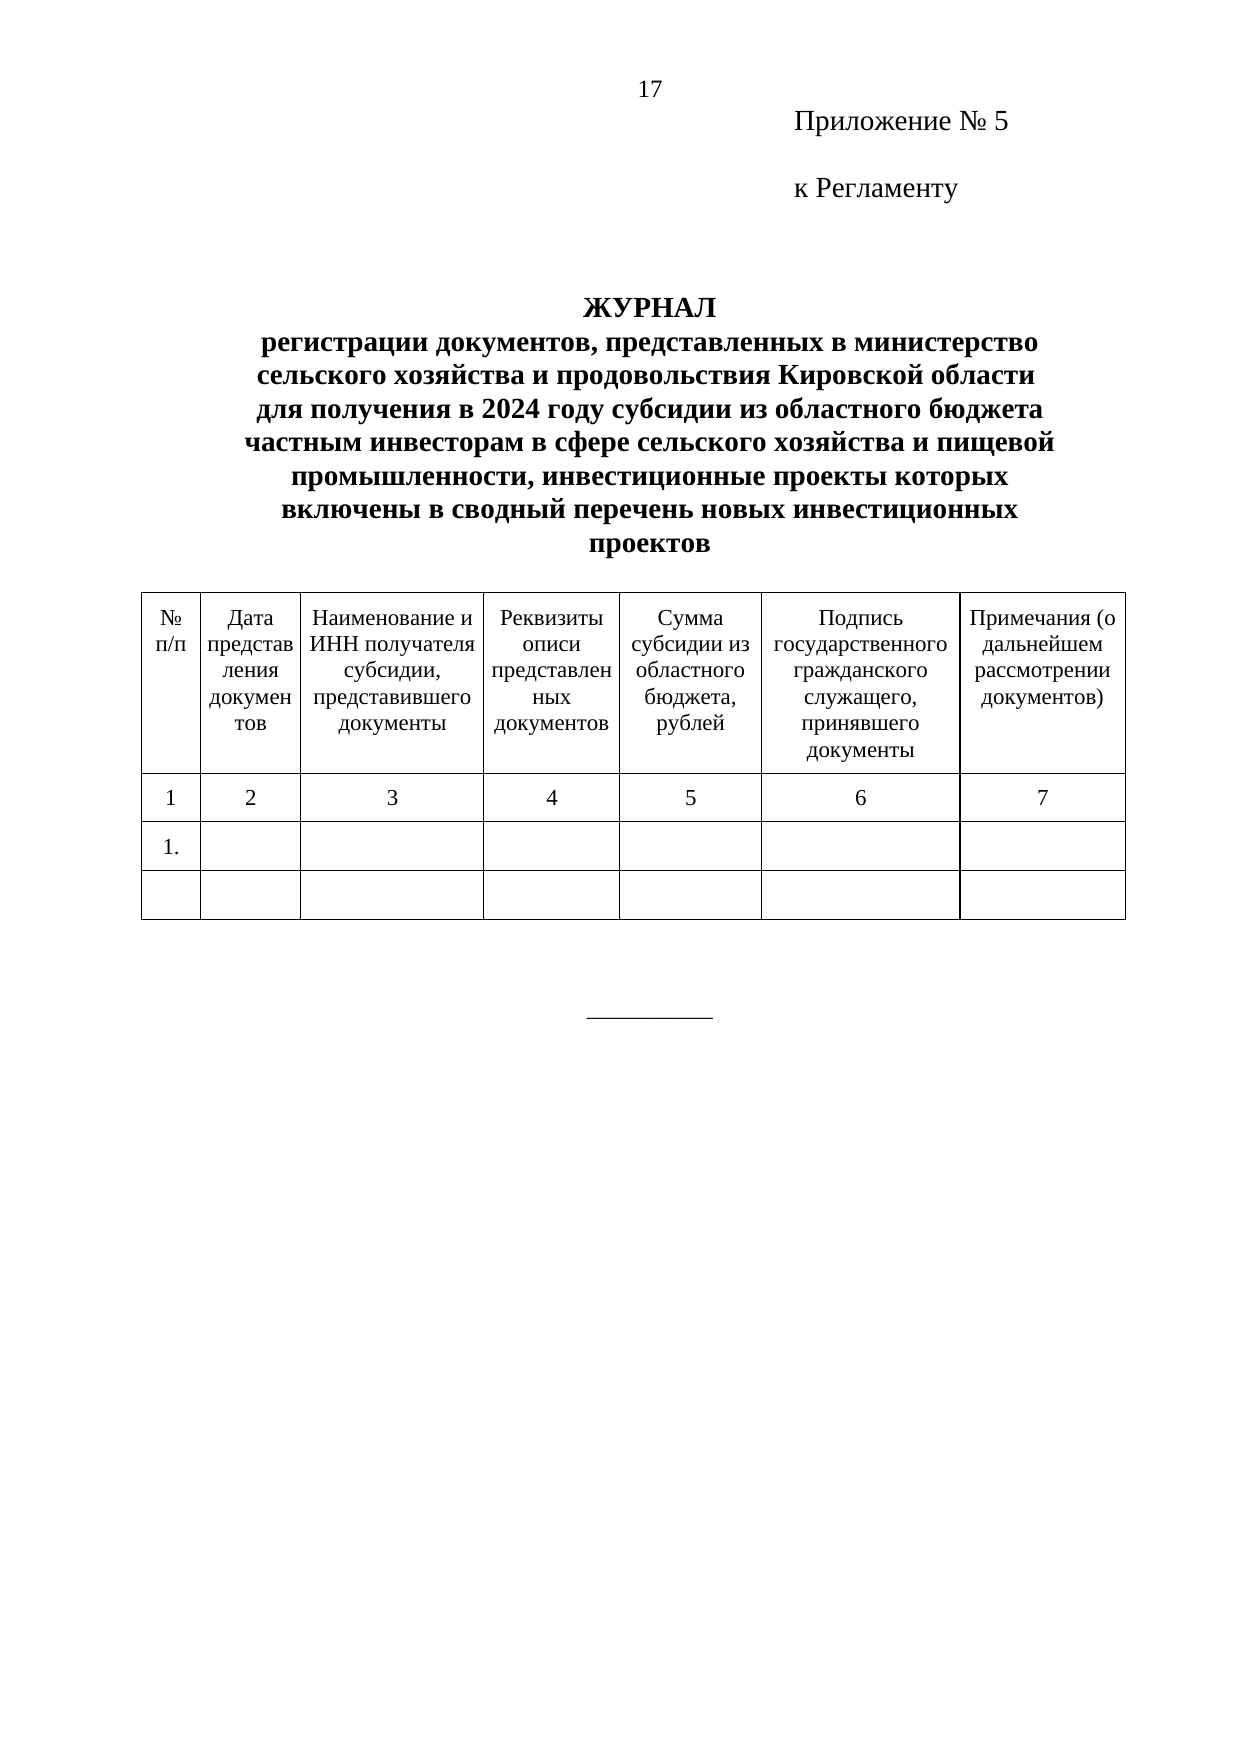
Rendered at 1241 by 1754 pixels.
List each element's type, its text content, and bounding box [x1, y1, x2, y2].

table_header Реквизиты описи представленных документов [484, 593, 619, 773]
table_cell 7 [961, 774, 1125, 821]
table_cell 1. [142, 822, 200, 870]
table_cell [484, 871, 619, 918]
text ___________ [148, 994, 1152, 1021]
table_cell 4 [484, 774, 619, 821]
table_header Сумма субсидии из областного бюджета, рублей [620, 593, 761, 773]
text ЖУРНАЛ [148, 290, 1152, 324]
table_header Дата представления документов [201, 593, 300, 773]
table_cell [961, 822, 1125, 870]
table_cell [301, 822, 483, 870]
table_cell [620, 822, 761, 870]
table_cell 6 [762, 774, 959, 821]
table_cell [201, 822, 300, 870]
table_cell [142, 871, 200, 918]
table_header Приложение № 5 к Регламенту [783, 104, 1133, 238]
table_cell 5 [620, 774, 761, 821]
table_cell [762, 871, 959, 918]
table_header № п/п [142, 593, 200, 773]
table_header Примечания (о дальнейшем рассмотрении документов) [961, 593, 1125, 773]
table_cell 3 [301, 774, 483, 821]
table_cell [301, 871, 483, 918]
table_cell [620, 871, 761, 918]
table_header Подпись государственного гражданского служащего, принявшего документы [762, 593, 959, 773]
table_header Наименование и ИНН получателя субсидии, представившего документы [301, 593, 483, 773]
table_cell 1 [142, 774, 200, 821]
table_cell [484, 822, 619, 870]
table_cell 2 [201, 774, 300, 821]
text регистрации документов, представленных в министерство сельского хозяйства и продовольствия Кировской области для получения в 2024 году субсидии из областного бюджета частным инвесторам в сфере сельского хозяйства и пищевой промышленности, инвестиционные проекты которых включены в сводный перечень новых инвестиционных проектов [236, 324, 1063, 559]
table_cell [961, 871, 1125, 918]
table_cell [762, 822, 959, 870]
table_cell [201, 871, 300, 918]
